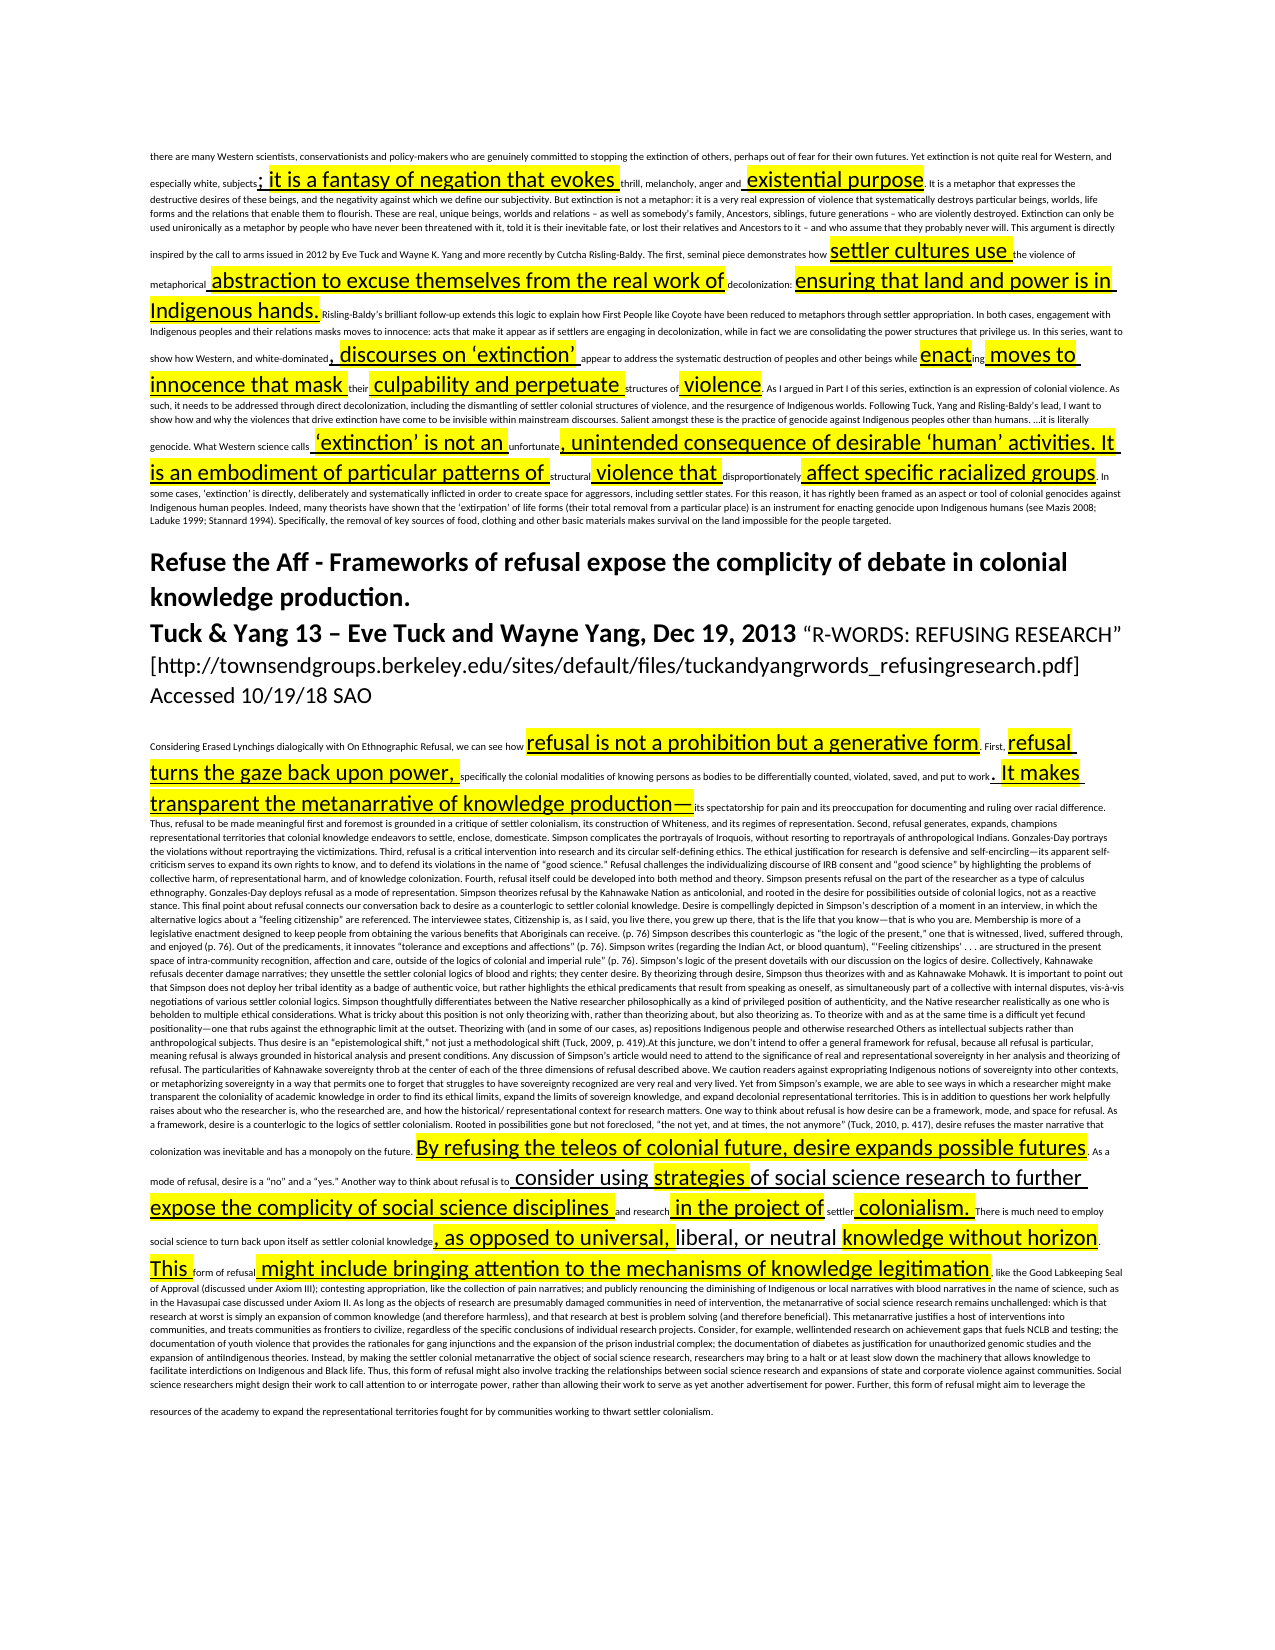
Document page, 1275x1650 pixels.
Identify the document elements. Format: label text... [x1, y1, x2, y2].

text Tuck & Yang 13 – Eve Tuck and Wayne Yang, Dec 19, 2013 “R-WORDS: REFUSING RESEARCH” [http://townsendgroups.berkeley.edu/sites/default/files/tuckandyangrwords_refusingresearch.pdf] Accessed 10/19/18 SAO [150, 616, 1125, 709]
text Considering Erased Lynchings dialogically with On Ethnographic Refusal, we can see how refusal is not a prohibition but a generative form. First, refusal turns the gaze back upon power, specifically the colonial modalities of knowing persons as bodies to be differentially counted, violated, saved, and put to work. It makes transparent the metanarrative of knowledge production—its spectatorship for pain and its preoccupation for documenting and ruling over racial difference. Thus, refusal to be made meaningful first and foremost is grounded in a critique of settler colonialism, its construction of Whiteness, and its regimes of representation. Second, refusal generates, expands, champions representational territories that colonial knowledge endeavors to settle, enclose, domesticate. Simpson complicates the portrayals of Iroquois, without resorting to reportrayals of anthropological Indians. Gonzales-Day portrays the violations without reportraying the victimizations. Third, refusal is a critical intervention into research and its circular self-defining ethics. The ethical justification for research is defensive and self-encircling—its apparent self-criticism serves to expand its own rights to know, and to defend its violations in the name of “good science.” Refusal challenges the individualizing discourse of IRB consent and “good science” by highlighting the problems of collective harm, of representational harm, and of knowledge colonization. Fourth, refusal itself could be developed into both method and theory. Simpson presents refusal on the part of the researcher as a type of calculus ethnography. Gonzales-Day deploys refusal as a mode of representation. Simpson theorizes refusal by the Kahnawake Nation as anticolonial, and rooted in the desire for possibilities outside of colonial logics, not as a reactive stance. This final point about refusal connects our conversation back to desire as a counterlogic to settler colonial knowledge. Desire is compellingly depicted in Simpson’s description of a moment in an interview, in which the alternative logics about a “feeling citizenship” are referenced. The interviewee states, Citizenship is, as I said, you live there, you grew up there, that is the life that you know—that is who you are. Membership is more of a legislative enactment designed to keep people from obtaining the various benefits that Aboriginals can receive. (p. 76) Simpson describes this counterlogic as “the logic of the present,” one that is witnessed, lived, suffered through, and enjoyed (p. 76). Out of the predicaments, it innovates “tolerance and exceptions and affections” (p. 76). Simpson writes (regarding the Indian Act, or blood quantum), “‘Feeling citizenships’ . . . are structured in the present space of intra-community recognition, affection and care, outside of the logics of colonial and imperial rule” (p. 76). Simpson’s logic of the present dovetails with our discussion on the logics of desire. Collectively, Kahnawake refusals decenter damage narratives; they unsettle the settler colonial logics of blood and rights; they center desire. By theorizing through desire, Simpson thus theorizes with and as Kahnawake Mohawk. It is important to point out that Simpson does not deploy her tribal identity as a badge of authentic voice, but rather highlights the ethical predicaments that result from speaking as oneself, as simultaneously part of a collective with internal disputes, vis-à-vis negotiations of various settler colonial logics. Simpson thoughtfully differentiates between the Native researcher philosophically as a kind of privileged position of authenticity, and the Native researcher realistically as one who is beholden to multiple ethical considerations. What is tricky about this position is not only theorizing with, rather than theorizing about, but also theorizing as. To theorize with and as at the same time is a difficult yet fecund positionality—one that rubs against the ethnographic limit at the outset. Theorizing with (and in some of our cases, as) repositions Indigenous people and otherwise researched Others as intellectual subjects rather than anthropological subjects. Thus desire is an “epistemological shift,” not just a methodological shift (Tuck, 2009, p. 419).At this juncture, we don’t intend to offer a general framework for refusal, because all refusal is particular, meaning refusal is always grounded in historical analysis and present conditions. Any discussion of Simpson’s article would need to attend to the significance of real and representational sovereignty in her analysis and theorizing of refusal. The particularities of Kahnawake sovereignty throb at the center of each of the three dimensions of refusal described above. We caution readers against expropriating Indigenous notions of sovereignty into other contexts, or metaphorizing sovereignty in a way that permits one to forget that struggles to have sovereignty recognized are very real and very lived. Yet from Simpson’s example, we are able to see ways in which a researcher might make transparent the coloniality of academic knowledge in order to find its ethical limits, expand the limits of sovereign knowledge, and expand decolonial representational territories. This is in addition to questions her work helpfully raises about who the researcher is, who the researched are, and how the historical/ representational context for research matters. One way to think about refusal is how desire can be a framework, mode, and space for refusal. As a framework, desire is a counterlogic to the logics of settler colonialism. Rooted in possibilities gone but not foreclosed, “the not yet, and at times, the not anymore” (Tuck, 2010, p. 417), desire refuses the master narrative that colonization was inevitable and has a monopoly on the future. By refusing the teleos of colonial future, desire expands possible futures. As a mode of refusal, desire is a “no” and a “yes.” Another way to think about refusal is to consider using strategies of social science research to further expose the complicity of social science disciplines and research in the project of settler colonialism. There is much need to employ social science to turn back upon itself as settler colonial knowledge, as opposed to universal, liberal, or neutral knowledge without horizon. This form of refusal might include bringing attention to the mechanisms of knowledge legitimation, like the Good Labkeeping Seal of Approval (discussed under Axiom III); contesting appropriation, like the collection of pain narratives; and publicly renouncing the diminishing of Indigenous or local narratives with blood narratives in the name of science, such as in the Havasupai case discussed under Axiom II. As long as the objects of research are presumably damaged communities in need of intervention, the metanarrative of social science research remains unchallenged: which is that research at worst is simply an expansion of common knowledge (and therefore harmless), and that research at best is problem solving (and therefore beneficial). This metanarrative justifies a host of interventions into communities, and treats communities as frontiers to civilize, regardless of the specific conclusions of individual research projects. Consider, for example, wellintended research on achievement gaps that fuels NCLB and testing; the documentation of youth violence that provides the rationales for gang injunctions and the expansion of the prison industrial complex; the documentation of diabetes as justification for unauthorized genomic studies and the expansion of antiIndigenous theories. Instead, by making the settler colonial metanarrative the object of social science research, researchers may bring to a halt or at least slow down the machinery that allows knowledge to facilitate interdictions on Indigenous and Black life. Thus, this form of refusal might also involve tracking the relationships between social science research and expansions of state and corporate violence against communities. Social science researchers might design their work to call attention to or interrogate power, rather than allowing their work to serve as yet another advertisement for power. Further, this form of refusal might aim to leverage the resources of the academy to expand the representational territories fought for by communities working to thwart settler colonialism. [150, 728, 1125, 1421]
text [150, 150, 1125, 527]
subtitle Refuse the Aff - Frameworks of refusal expose the complicity of debate in colonial knowledge production. [150, 545, 1125, 613]
